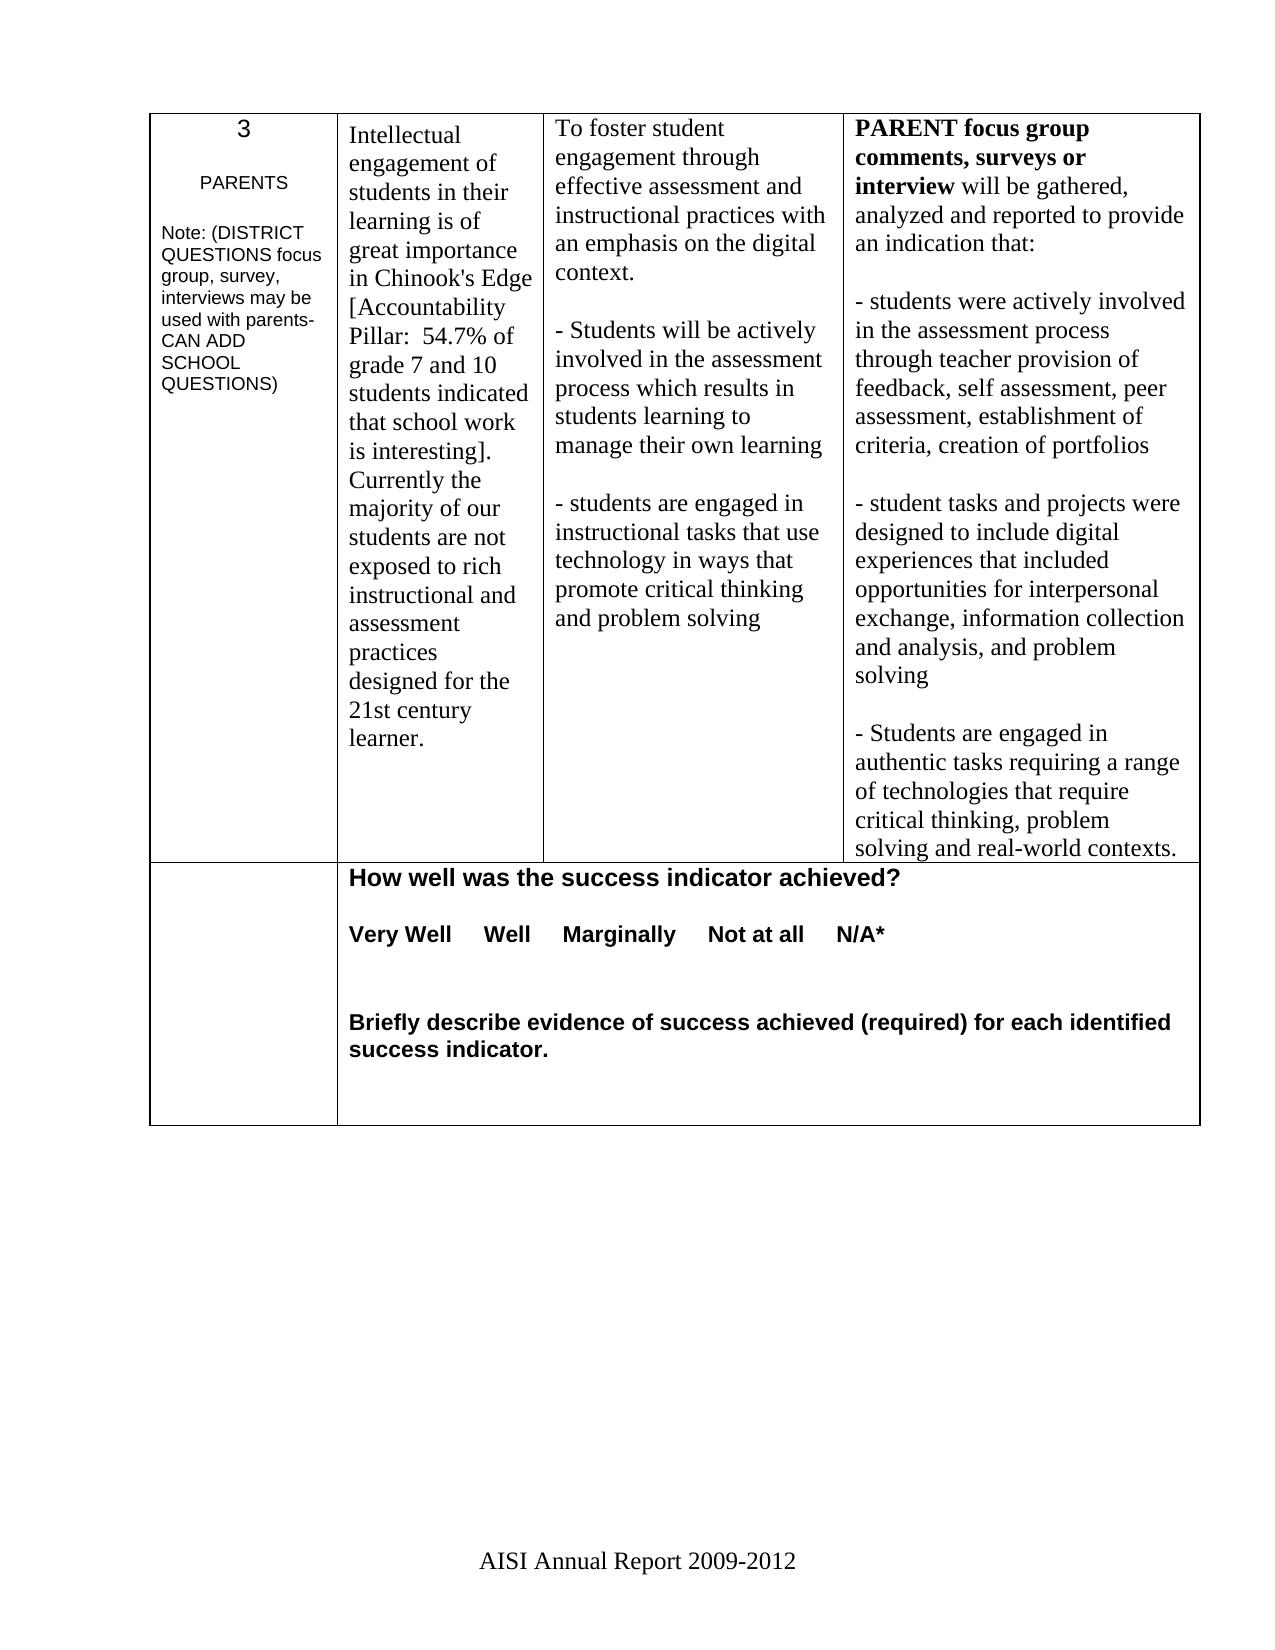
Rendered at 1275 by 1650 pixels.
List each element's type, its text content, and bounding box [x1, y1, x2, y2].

table_cell [151, 863, 337, 1125]
table_cell To foster student engagement through effective assessment and instructional practices with an emphasis on the digital context. - Students will be actively involved in the assessment process which results in students learning to manage their own learning - students are engaged in instructional tasks that use technology in ways that promote critical thinking and problem solving [544, 114, 843, 862]
table_cell PARENT focus group comments, surveys or interview will be gathered, analyzed and reported to provide an indication that: - students were actively involved in the assessment process through teacher provision of feedback, self assessment, peer assessment, establishment of criteria, creation of portfolios - student tasks and projects were designed to include digital experiences that included opportunities for interpersonal exchange, information collection and analysis, and problem solving - Students are engaged in authentic tasks requiring a range of technologies that require critical thinking, problem solving and real-world contexts. [844, 114, 1199, 862]
table_cell 3 PARENTS Note: (DISTRICT QUESTIONS focus group, survey, interviews may be used with parents- CAN ADD SCHOOL QUESTIONS) [151, 114, 337, 862]
table_cell How well was the success indicator achieved? Very Well Well Marginally Not at all N/A* Briefly describe evidence of success achieved (required) for each identified success indicator. [338, 863, 1199, 1125]
table_cell Intellectual engagement of students in their learning is of great importance in Chinook's Edge [Accountability Pillar: 54.7% of grade 7 and 10 students indicated that school work is interesting]. Currently the majority of our students are not exposed to rich instructional and assessment practices designed for the 21st century learner. [338, 114, 543, 862]
